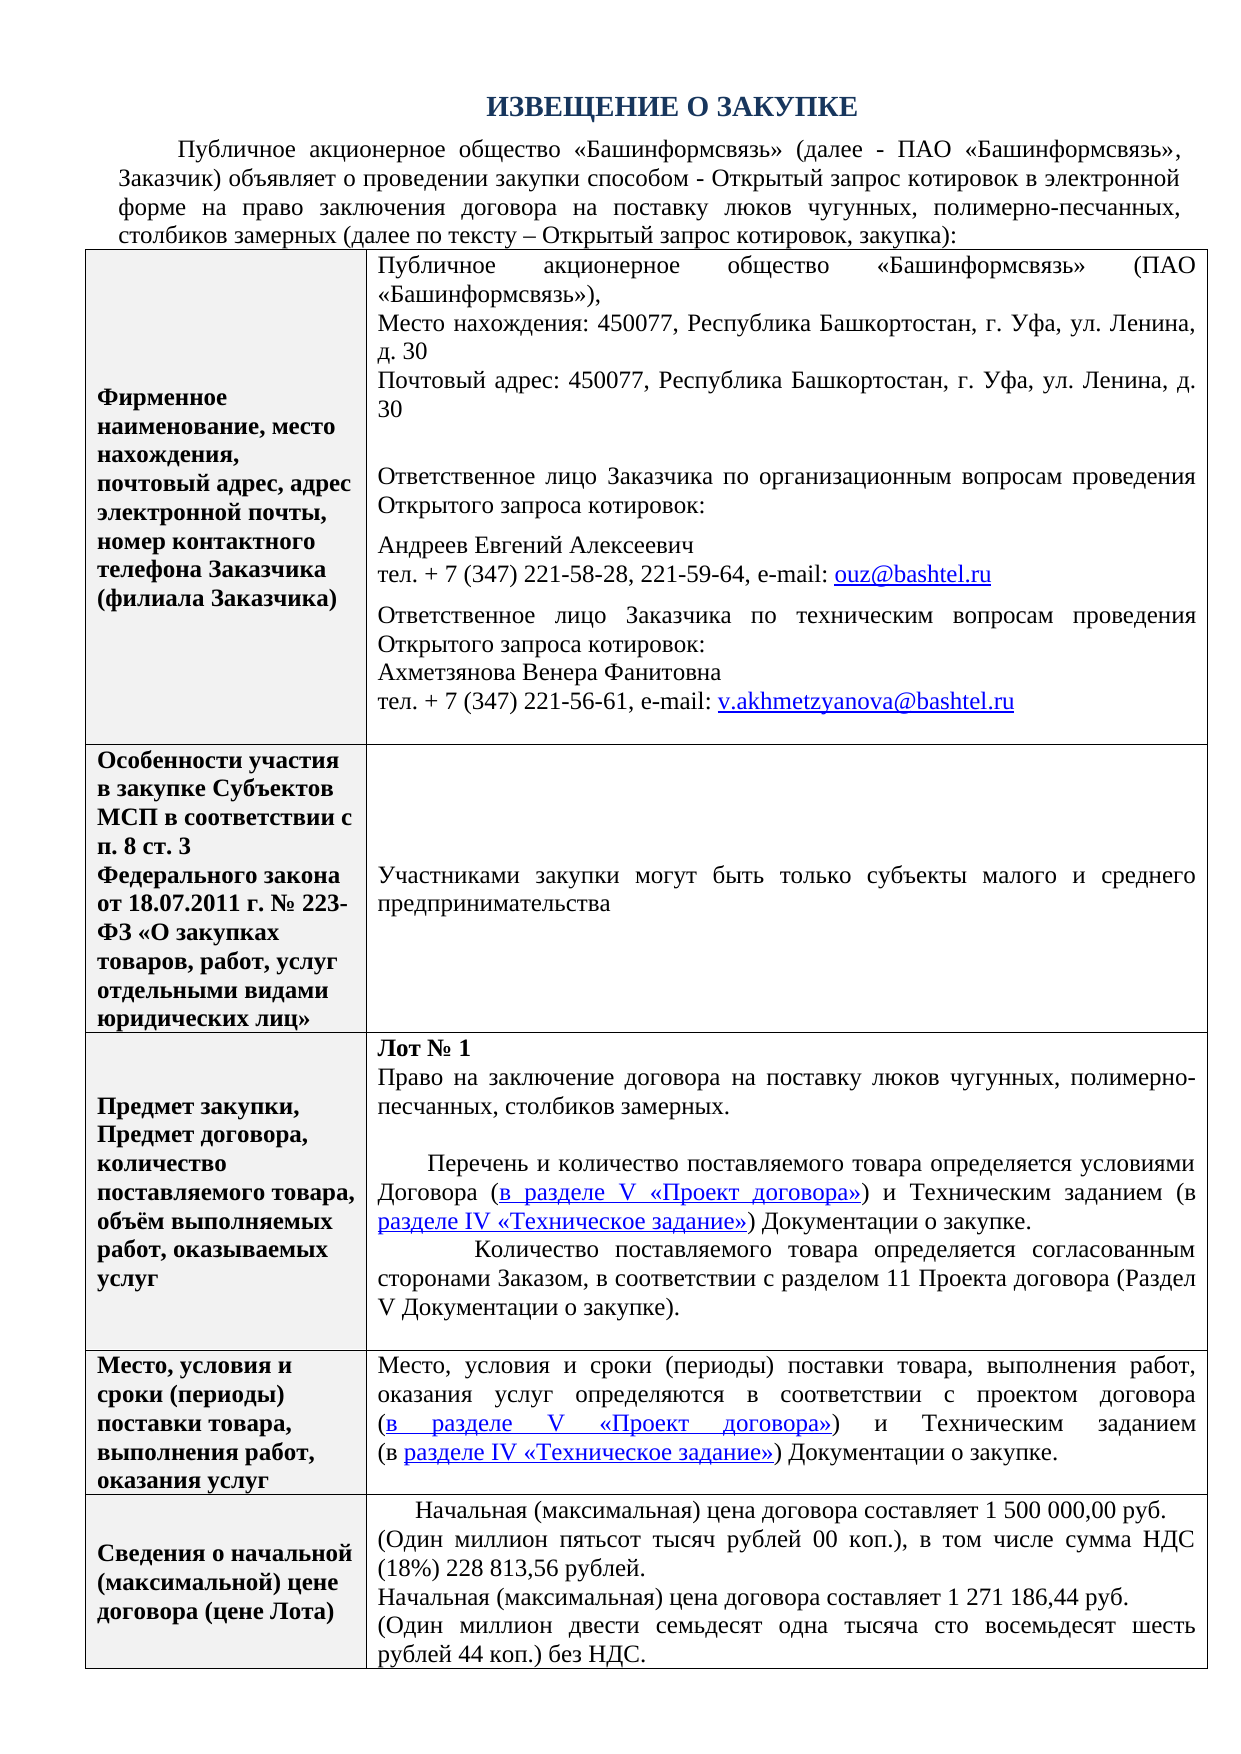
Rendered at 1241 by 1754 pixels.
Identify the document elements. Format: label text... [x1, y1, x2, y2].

subtitle ИЗВЕЩЕНИЕ О ЗАКУПКЕ [163, 89, 1181, 122]
table_cell Участниками закупки могут быть только субъекты малого и среднего предпринимательства [367, 745, 1207, 1032]
table_cell Предмет закупки, Предмет договора, количество поставляемого товара, объём выполняемых работ, оказываемых услуг [86, 1033, 366, 1349]
text Публичное акционерное общество «Башинформсвязь» (далее - ПАО «Башинформсвязь», Заказчик) объявляет о проведении закупки способом - Открытый запрос котировок в электронной форме на право заключения договора на поставку люков чугунных, полимерно-песчанных, столбиков замерных (далее по тексту – Открытый запрос котировок, закупка): [118, 134, 1181, 249]
table_header Фирменное наименование, место нахождения, почтовый адрес, адрес электронной почты, номер контактного телефона Заказчика (филиала Заказчика) [86, 250, 366, 744]
table_cell Лот № 1 Право на заключение договора на поставку люков чугунных, полимерно-песчанных, столбиков замерных. Перечень и количество поставляемого товара определяется условиями Договора (в разделе V «Проект договора») и Техническим заданием (в разделе IV «Техническое задание») Документации о закупке. Количество поставляемого товара определяется согласованным сторонами Заказом, в соответствии с разделом 11 Проекта договора (Раздел V Документации о закупке). [367, 1033, 1207, 1349]
table_cell Место, условия и сроки (периоды) поставки товара, выполнения работ, оказания услуг определяются в соответствии с проектом договора (в разделе V «Проект договора») и Техническим заданием (в разделе IV «Техническое задание») Документации о закупке. [367, 1351, 1207, 1494]
table_cell Сведения о начальной (максимальной) цене договора (цене Лота) [86, 1495, 366, 1668]
table_cell Начальная (максимальная) цена договора составляет 1 500 000,00 руб. (Один миллион пятьсот тысяч рублей 00 коп.), в том числе сумма НДС (18%) 228 813,56 рублей. Начальная (максимальная) цена договора составляет 1 271 186,44 руб. (Один миллион двести семьдесят одна тысяча сто восемьдесят шесть рублей 44 коп.) без НДС. [367, 1495, 1207, 1668]
table_header Публичное акционерное общество «Башинформсвязь» (ПАО «Башинформсвязь»), Место нахождения: 450077, Республика Башкортостан, г. Уфа, ул. Ленина, д. 30 Почтовый адрес: 450077, Республика Башкортостан, г. Уфа, ул. Ленина, д. 30 Ответственное лицо Заказчика по организационным вопросам проведения Открытого запроса котировок: Андреев Евгений Алексеевич тел. + 7 (347) 221-58-28, 221-59-64, e-mail: ouz@bashtel.ru Ответственное лицо Заказчика по техническим вопросам проведения Открытого запроса котировок: Ахметзянова Венера Фанитовна тел. + 7 (347) 221-56-61, e-mail: v.akhmetzyanova@bashtel.ru [367, 250, 1207, 744]
table_cell Особенности участия в закупке Субъектов МСП в соответствии с п. 8 ст. 3 Федерального закона от 18.07.2011 г. № 223-ФЗ «О закупках товаров, работ, услуг отдельными видами юридических лиц» [86, 745, 366, 1032]
table_cell Место, условия и сроки (периоды) поставки товара, выполнения работ, оказания услуг [86, 1351, 366, 1494]
